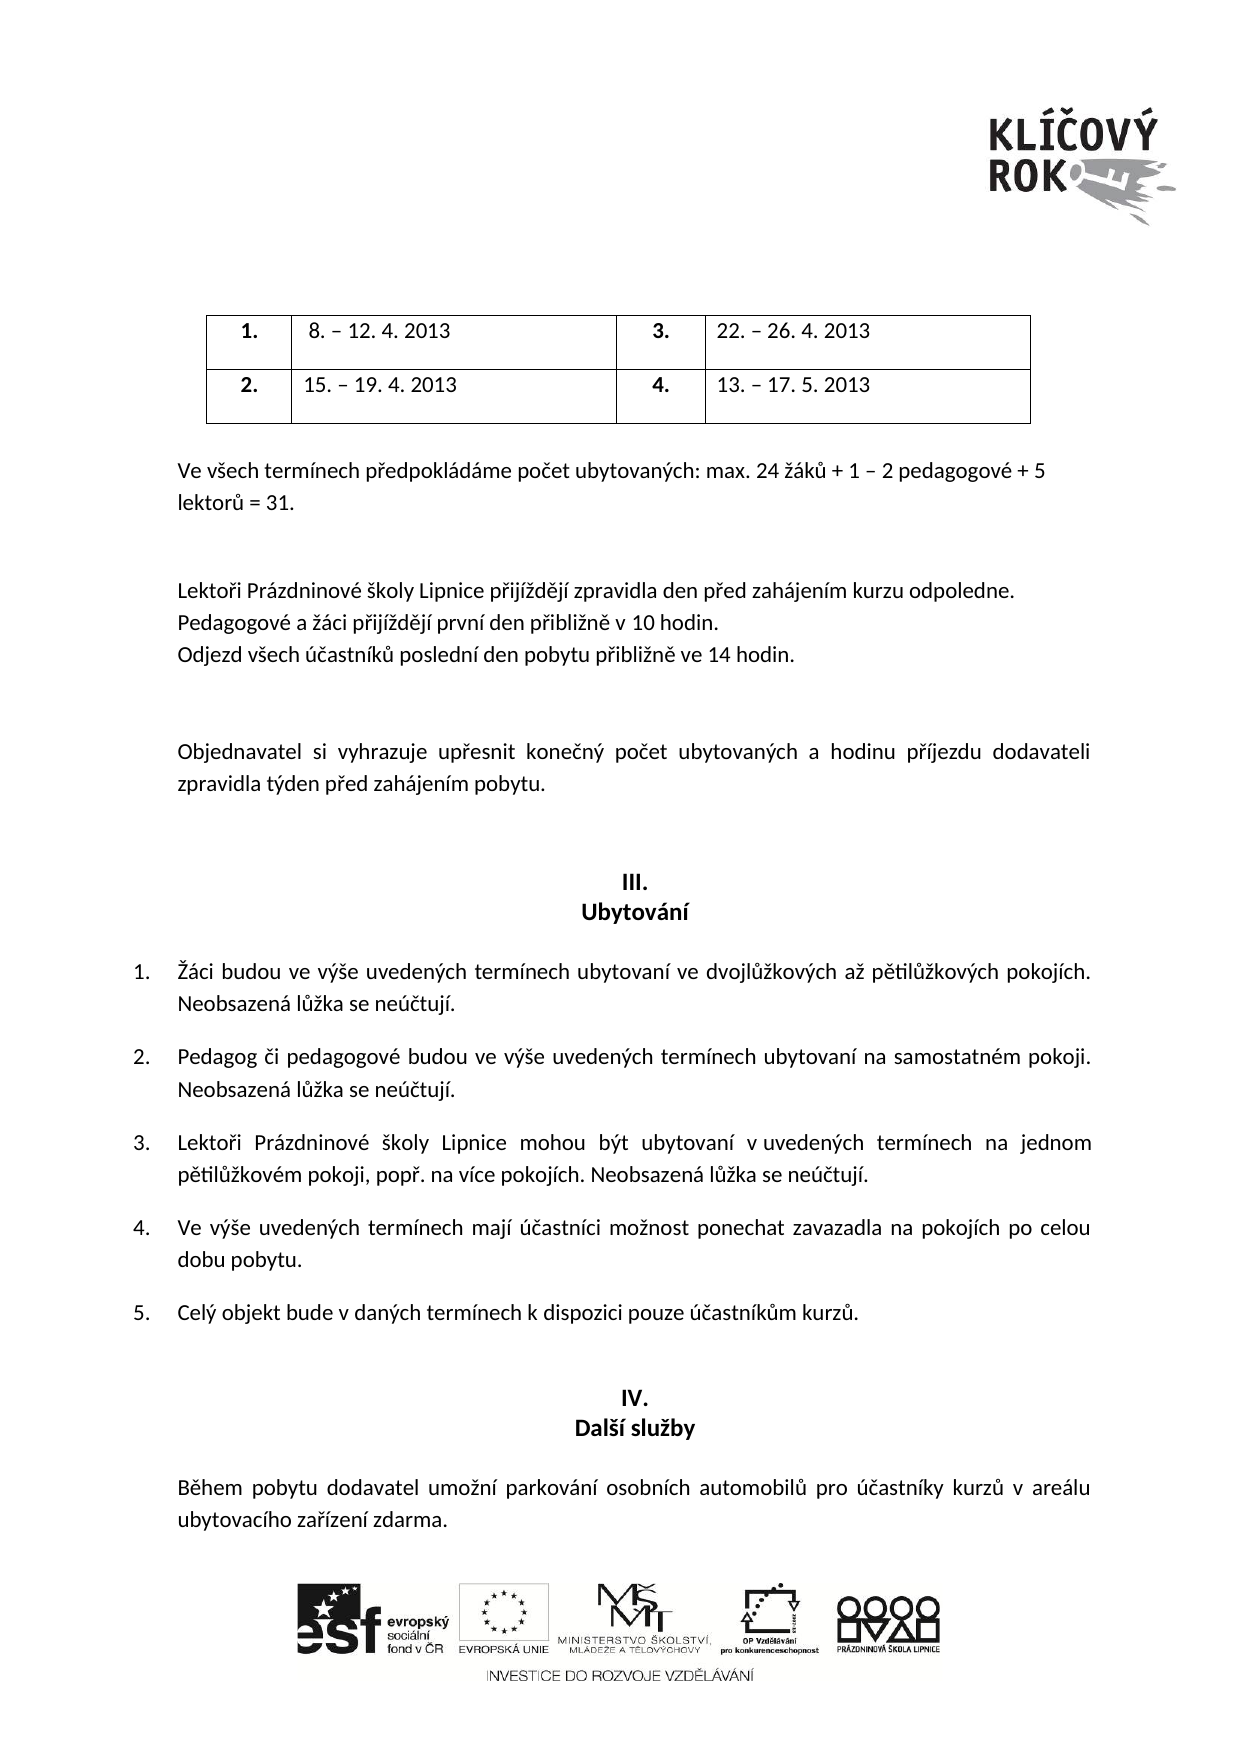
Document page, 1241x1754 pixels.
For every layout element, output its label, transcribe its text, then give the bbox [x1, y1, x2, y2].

picture [297, 1583, 943, 1681]
text Pedagogové a žáci přijíždějí první den přibližně v 10 hodin. [148, 608, 1093, 636]
list Pedagog či pedagogové budou ve výše uvedených termínech ubytovaní na samostatném pokoji. Neobsazená lůžka se neúčtují. [133, 1042, 1093, 1103]
table_cell 15. – 19. 4. 2013 [292, 370, 616, 423]
table_cell 13. – 17. 5. 2013 [706, 370, 1030, 423]
text IV. [177, 1382, 1093, 1412]
table_cell 4. [617, 370, 705, 423]
table_header 1. [207, 316, 291, 369]
table_header 3. [617, 316, 705, 369]
list Ve výše uvedených termínech mají účastníci možnost ponechat zavazadla na pokojích po celou dobu pobytu. [133, 1213, 1093, 1273]
text Ubytování [177, 896, 1093, 927]
text Lektoři Prázdninové školy Lipnice přijíždějí zpravidla den před zahájením kurzu odpoledne. [148, 576, 1093, 604]
table_cell 2. [207, 370, 291, 423]
text Odjezd všech účastníků poslední den pobytu přibližně ve 14 hodin. [148, 640, 1093, 668]
list Žáci budou ve výše uvedených termínech ubytovaní ve dvojlůžkových až pětilůžkových pokojích. Neobsazená lůžka se neúčtují. [133, 957, 1093, 1017]
picture [984, 101, 1182, 230]
list Lektoři Prázdninové školy Lipnice mohou být ubytovaní v uvedených termínech na jednom pětilůžkovém pokoji, popř. na více pokojích. Neobsazená lůžka se neúčtují. [133, 1128, 1093, 1188]
list Celý objekt bude v daných termínech k dispozici pouze účastníkům kurzů. [133, 1298, 1093, 1326]
text Objednavatel si vyhrazuje upřesnit konečný počet ubytovaných a hodinu příjezdu dodavateli zpravidla týden před zahájením pobytu. [177, 737, 1093, 797]
text Další služby [177, 1412, 1093, 1443]
text III. [177, 866, 1093, 896]
table_header 8. – 12. 4. 2013 [292, 316, 616, 369]
text Ve všech termínech předpokládáme počet ubytovaných: max. 24 žáků + 1 – 2 pedagogové + 5 lektorů = 31. [177, 456, 1093, 516]
text Během pobytu dodavatel umožní parkování osobních automobilů pro účastníky kurzů v areálu ubytovacího zařízení zdarma. [177, 1473, 1093, 1533]
table_header 22. – 26. 4. 2013 [706, 316, 1030, 369]
